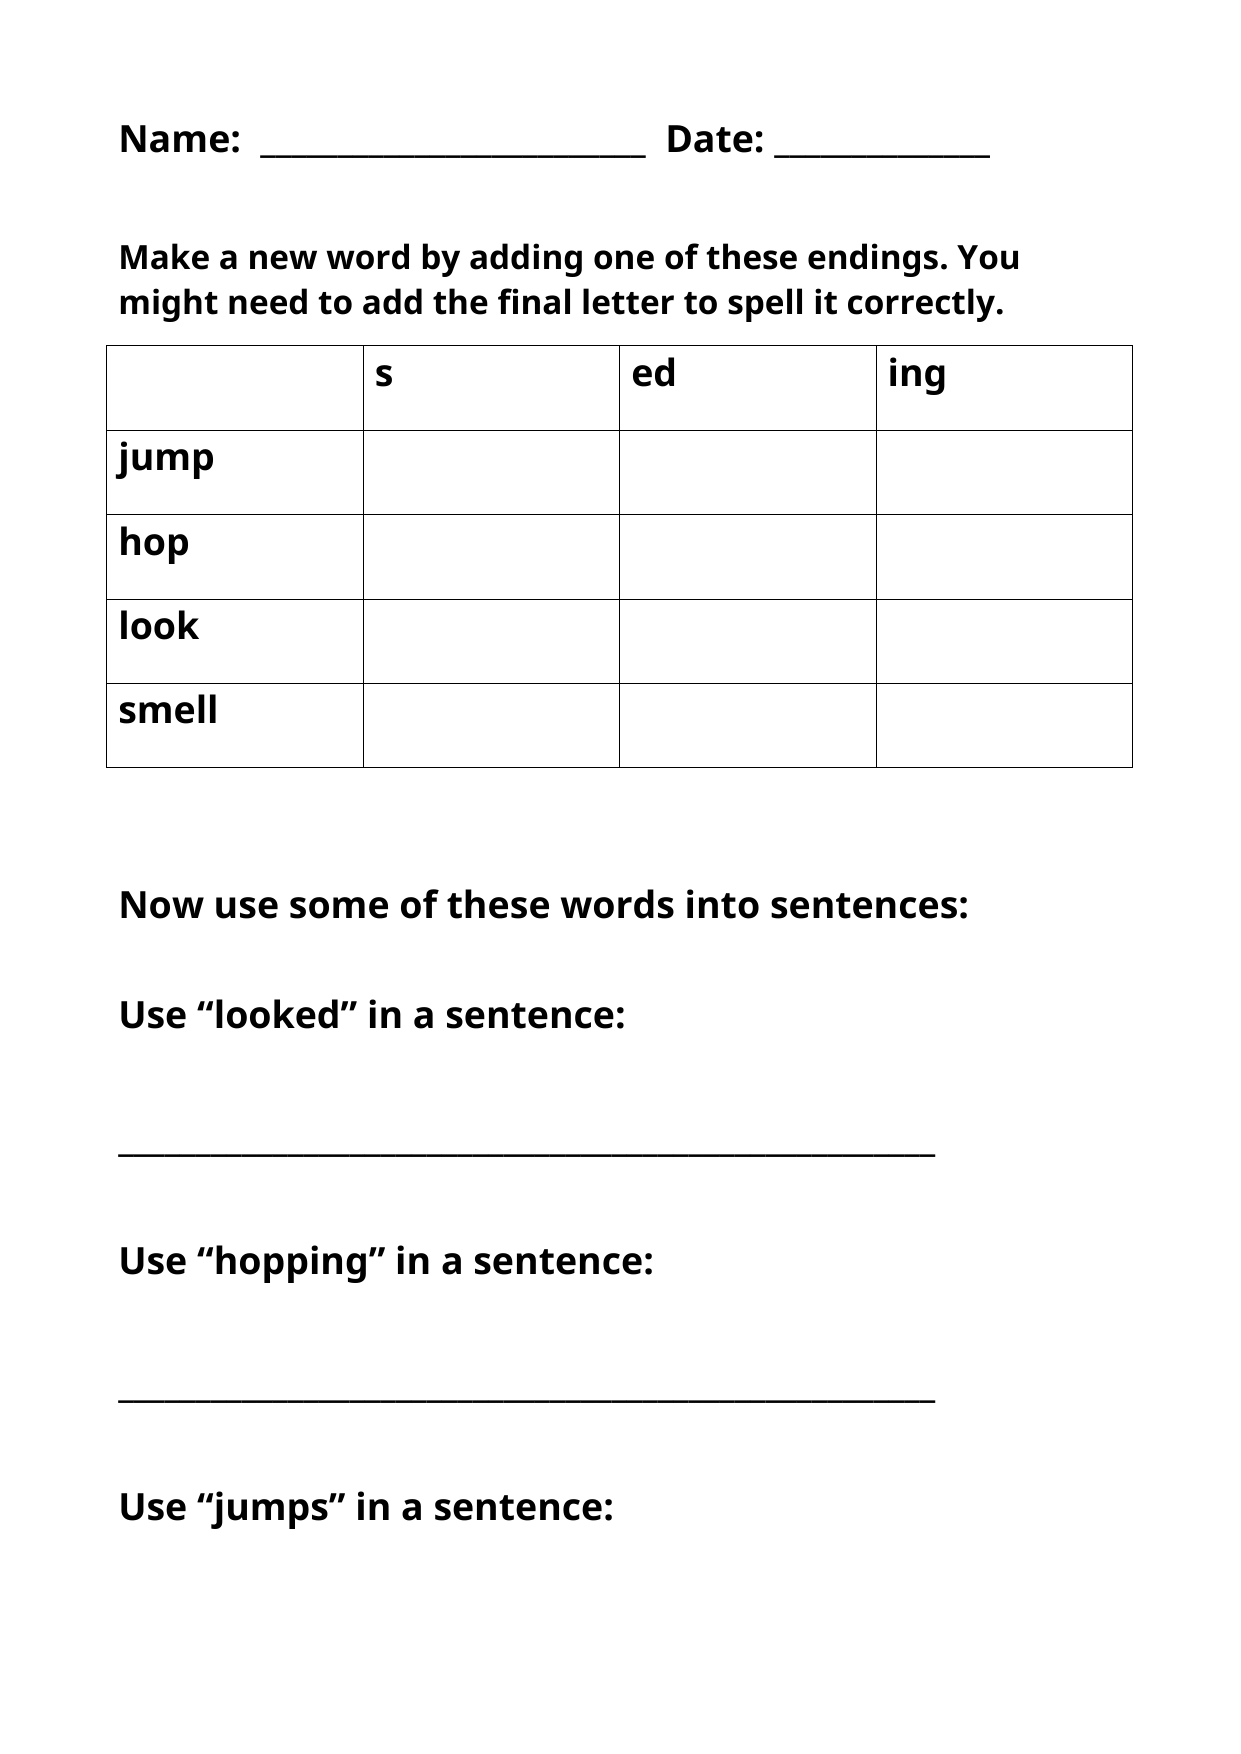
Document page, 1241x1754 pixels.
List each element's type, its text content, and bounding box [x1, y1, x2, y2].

table_cell [620, 684, 876, 767]
table_cell smell [107, 684, 363, 767]
table_cell [364, 515, 619, 598]
table_header ed [620, 346, 876, 430]
table_cell [364, 684, 619, 767]
table_cell [877, 515, 1132, 598]
table_cell jump [107, 431, 363, 514]
table_cell [877, 600, 1132, 683]
table_cell hop [107, 515, 363, 598]
text Use “looked” in a sentence: [118, 988, 1122, 1039]
table_cell [620, 515, 876, 598]
table_header s [364, 346, 619, 430]
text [118, 1357, 1122, 1408]
text Use “hopping” in a sentence: [118, 1234, 1122, 1285]
text _____________________________________________________ [118, 1111, 1122, 1162]
table_cell [364, 431, 619, 514]
table_cell look [107, 600, 363, 683]
text Name: _________________________ Date: ______________ [118, 112, 1122, 163]
table_cell [620, 600, 876, 683]
table_cell [620, 431, 876, 514]
table_cell [877, 431, 1132, 514]
text Make a new word by adding one of these endings. You might need to add the final letter to spell it correctly. [118, 234, 1122, 324]
table_header ing [877, 346, 1132, 430]
text Now use some of these words into sentences: [118, 878, 1122, 929]
table_header [107, 346, 363, 430]
table_cell [877, 684, 1132, 767]
table_cell [364, 600, 619, 683]
text Use “jumps” in a sentence: [118, 1480, 1122, 1531]
